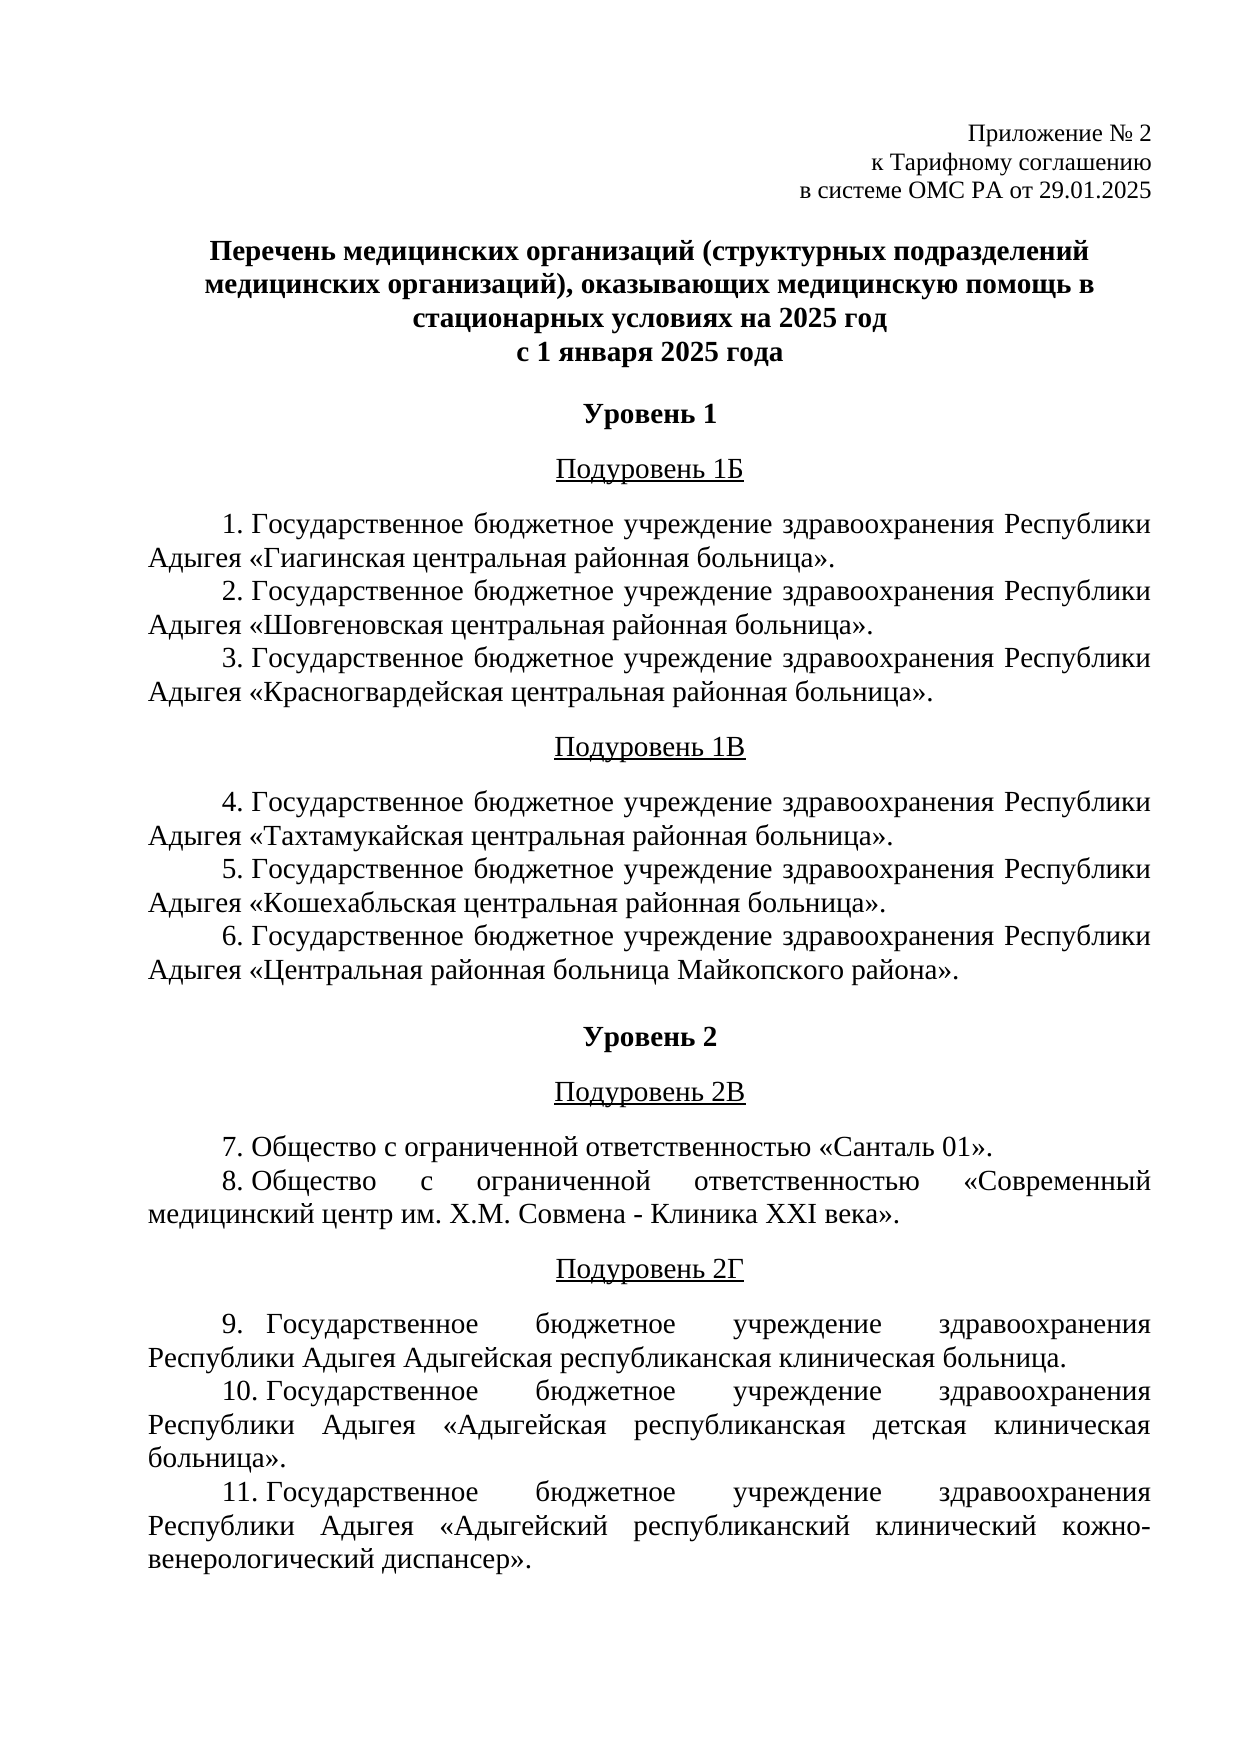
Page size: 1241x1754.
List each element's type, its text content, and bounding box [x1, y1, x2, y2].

text Уровень 1 [148, 396, 1152, 429]
text Подуровень 1Б [148, 451, 1152, 485]
text Подуровень 2Г [148, 1251, 1152, 1285]
list Государственное бюджетное учреждение здравоохранения Республики Адыгея «Гиагинская центральная районная больница». [148, 506, 1152, 573]
list Государственное бюджетное учреждение здравоохранения Республики Адыгея «Кошехабльская центральная районная больница». [148, 851, 1152, 918]
list Общество с ограниченной ответственностью «Санталь 01». [148, 1129, 1152, 1163]
list Государственное бюджетное учреждение здравоохранения Республики Адыгея «Центральная районная больница Майкопского района». [148, 918, 1152, 985]
list Государственное бюджетное учреждение здравоохранения Республики Адыгея «Красногвардейская центральная районная больница». [148, 640, 1152, 707]
list Общество с ограниченной ответственностью «Современный медицинский центр им. Х.М. Совмена - Клиника XXI века». [148, 1163, 1152, 1230]
text Подуровень 2В [148, 1074, 1152, 1108]
text Перечень медицинских организаций (структурных подразделений медицинских организаций), оказывающих медицинскую помощь в стационарных условиях на 2025 год [148, 233, 1152, 334]
list Государственное бюджетное учреждение здравоохранения Республики Адыгея «Адыгейская республиканская детская клиническая больница». [148, 1373, 1152, 1474]
list Государственное бюджетное учреждение здравоохранения Республики Адыгея «Шовгеновская центральная районная больница». [148, 573, 1152, 640]
text Уровень 2 [148, 1019, 1152, 1052]
list Государственное бюджетное учреждение здравоохранения Республики Адыгея Адыгейская республиканская клиническая больница. [148, 1306, 1152, 1373]
list Государственное бюджетное учреждение здравоохранения Республики Адыгея «Адыгейский республиканский клинический кожно-венерологический диспансер». [148, 1474, 1152, 1575]
text к Тарифному соглашению [148, 147, 1152, 176]
text в системе ОМС РА от 29.01.2025 [148, 176, 1152, 204]
text Подуровень 1В [148, 729, 1152, 763]
list Государственное бюджетное учреждение здравоохранения Республики Адыгея «Тахтамукайская центральная районная больница». [148, 784, 1152, 851]
text Приложение № 2 [148, 118, 1152, 147]
text с 1 января 2025 года [148, 334, 1152, 367]
